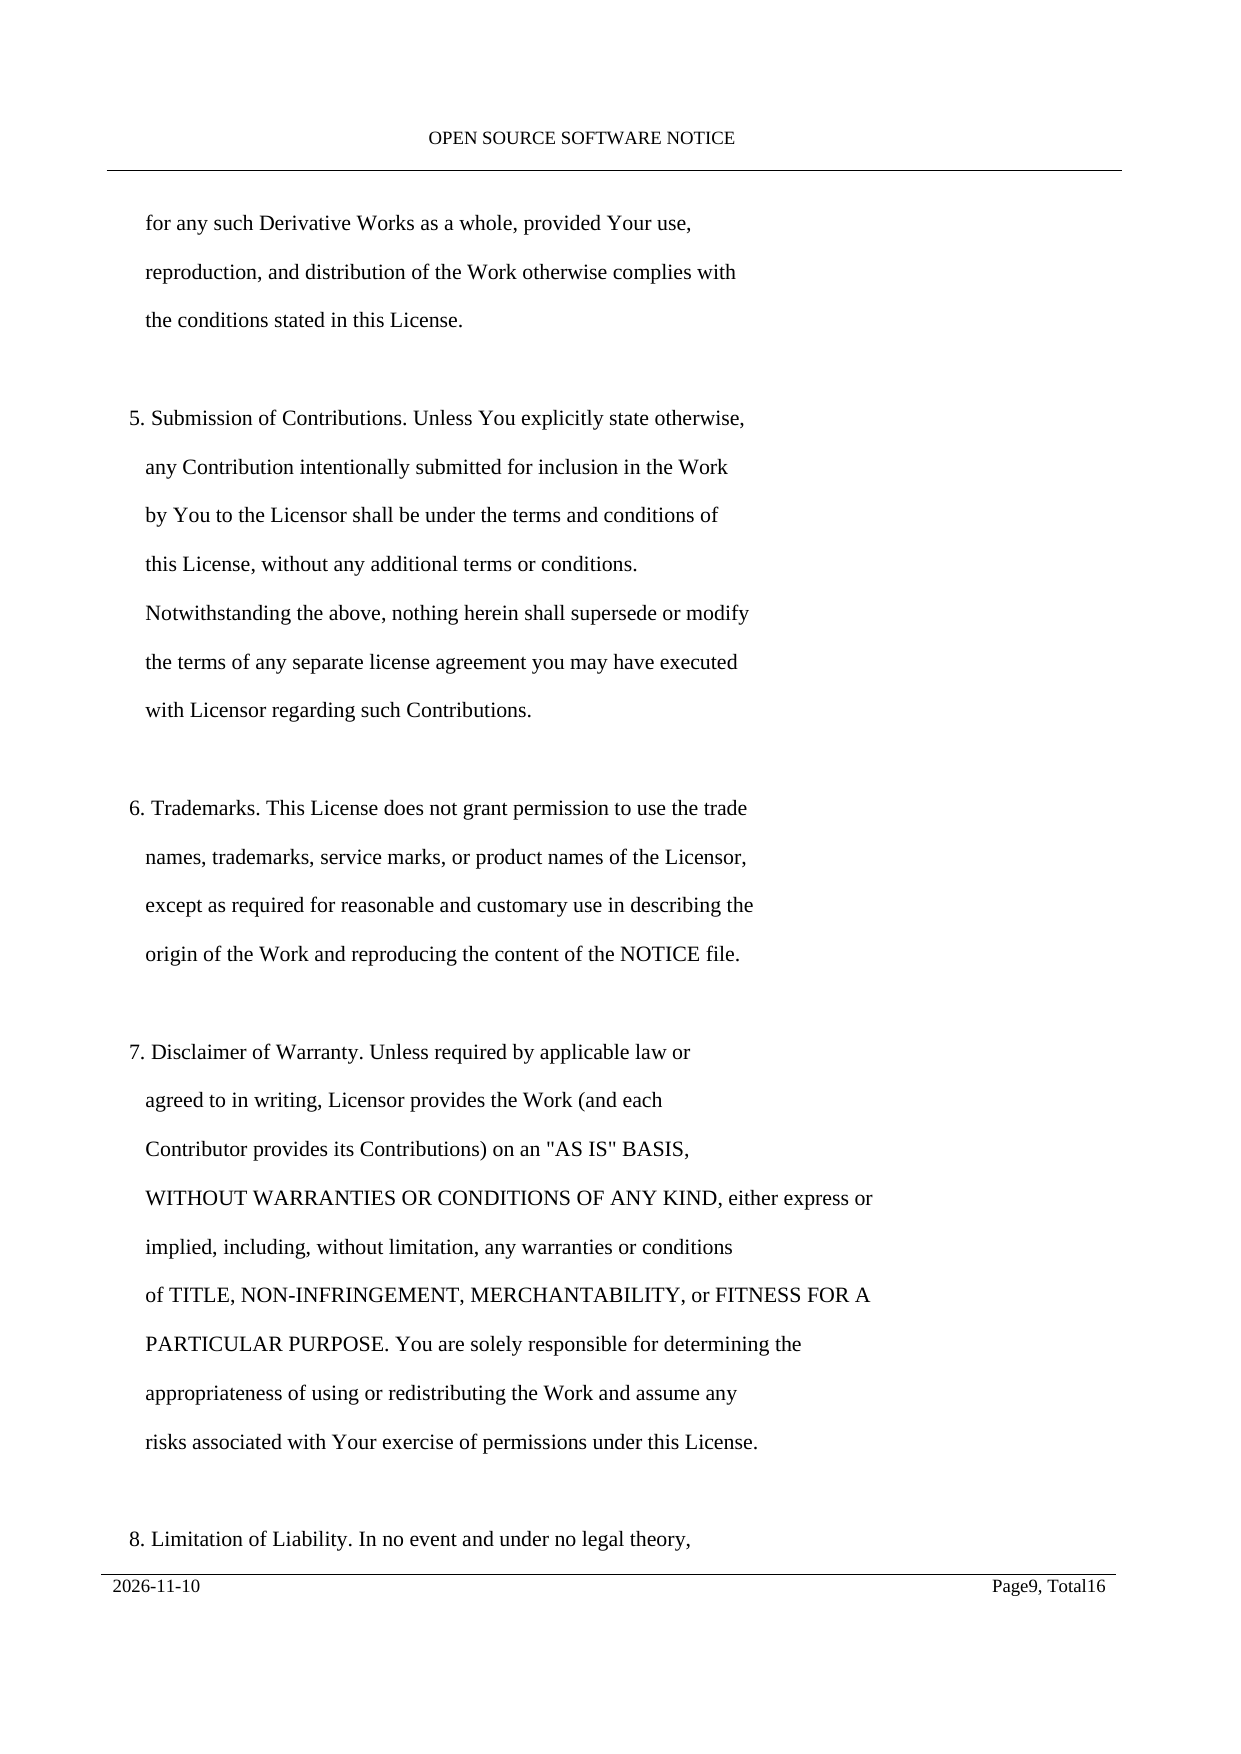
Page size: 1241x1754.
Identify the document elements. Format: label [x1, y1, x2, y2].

text [112, 206, 1128, 1555]
